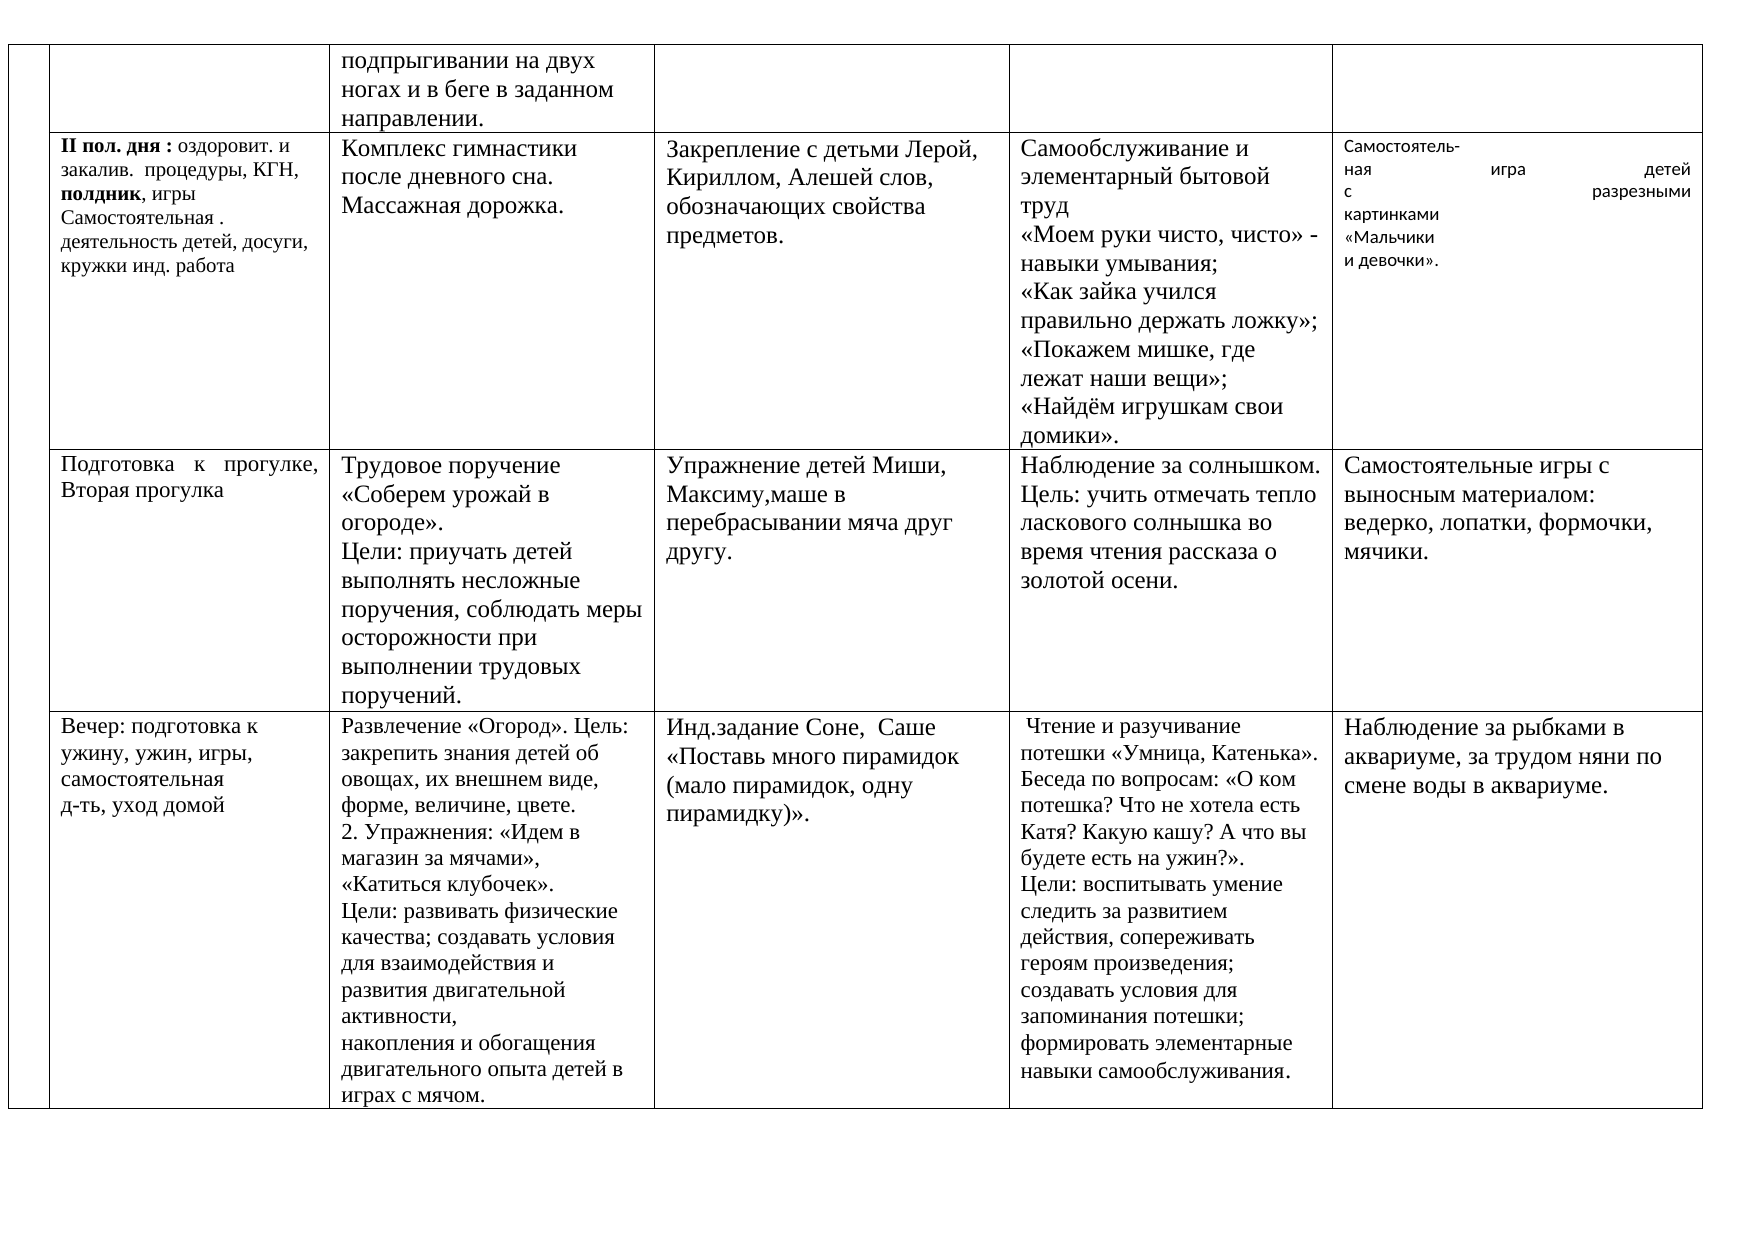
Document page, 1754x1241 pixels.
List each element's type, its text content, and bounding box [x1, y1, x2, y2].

table_cell Наблюдение за солнышком. Цель: учить отмечать тепло ласкового солнышка во время чтения рассказа о золотой осени. [1010, 450, 1332, 711]
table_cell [330, 45, 654, 132]
table_cell II пол. дня : оздоровит. и закалив. процедуры, КГН, полдник, игры Самостоятельная . деятельность детей, досуги, кружки инд. работа [50, 133, 329, 449]
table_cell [1333, 45, 1702, 132]
table_cell Чтение и разучивание потешки «Умница, Катенька». Беседа по вопросам: «О ком потешка? Что не хотела есть Катя? Какую кашу? А что вы будете есть на ужин?». Цели: воспитывать умение следить за развитием действия, сопереживать героям произведения; создавать условия для запоминания потешки; формировать элементарные навыки самообслуживания. [1010, 712, 1332, 1108]
table_cell Самостоятель- ная игра детей с разрезными картинками «Мальчики и девочки». [1333, 133, 1702, 449]
table_cell Комплекс гимнастики после дневного сна. Массажная дорожка. [330, 133, 654, 449]
table_cell Трудовое поручение «Соберем урожай в огороде». Цели: приучать детей выполнять несложные поручения, соблюдать меры осторожности при выполнении трудовых поручений. [330, 450, 654, 711]
table_cell Развлечение «Огород». Цель: закрепить знания детей об овощах, их внешнем виде, форме, величине, цвете. 2. Упражнения: «Идем в магазин за мячами», «Катиться клубочек». Цели: развивать физические качества; создавать условия для взаимодействия и развития двигательной активности, накопления и обогащения двигательного опыта детей в играх с мячом. [330, 712, 654, 1108]
table_cell Самообслуживание и элементарный бытовой труд «Моем руки чисто, чисто» - навыки умывания; «Как зайка учился правильно держать ложку»; «Покажем мишке, где лежат наши вещи»; «Найдём игрушкам свои домики». [1010, 133, 1332, 449]
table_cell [50, 45, 329, 132]
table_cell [655, 45, 1009, 132]
table_cell Инд.задание Соне, Саше «Поставь много пирамидок (мало пирамидок, одну пирамидку)». [655, 712, 1009, 1108]
table_cell Подготовка к прогулке, Вторая прогулка [50, 450, 329, 711]
table_cell Самостоятельные игры с выносным материалом: ведерко, лопатки, формочки, мячики. [1333, 450, 1702, 711]
table_cell Наблюдение за рыбками в аквариуме, за трудом няни по смене воды в аквариуме. [1333, 712, 1702, 1108]
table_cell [1010, 45, 1332, 132]
table_cell Упражнение детей Миши, Максиму,маше в перебрасывании мяча друг другу. [655, 450, 1009, 711]
table_cell Вечер: подготовка к ужину, ужин, игры, самостоятельная д-ть, уход домой [50, 712, 329, 1108]
table_cell Закрепление с детьми Лерой, Кириллом, Алешей слов, обозначающих свойства предметов. [655, 133, 1009, 449]
